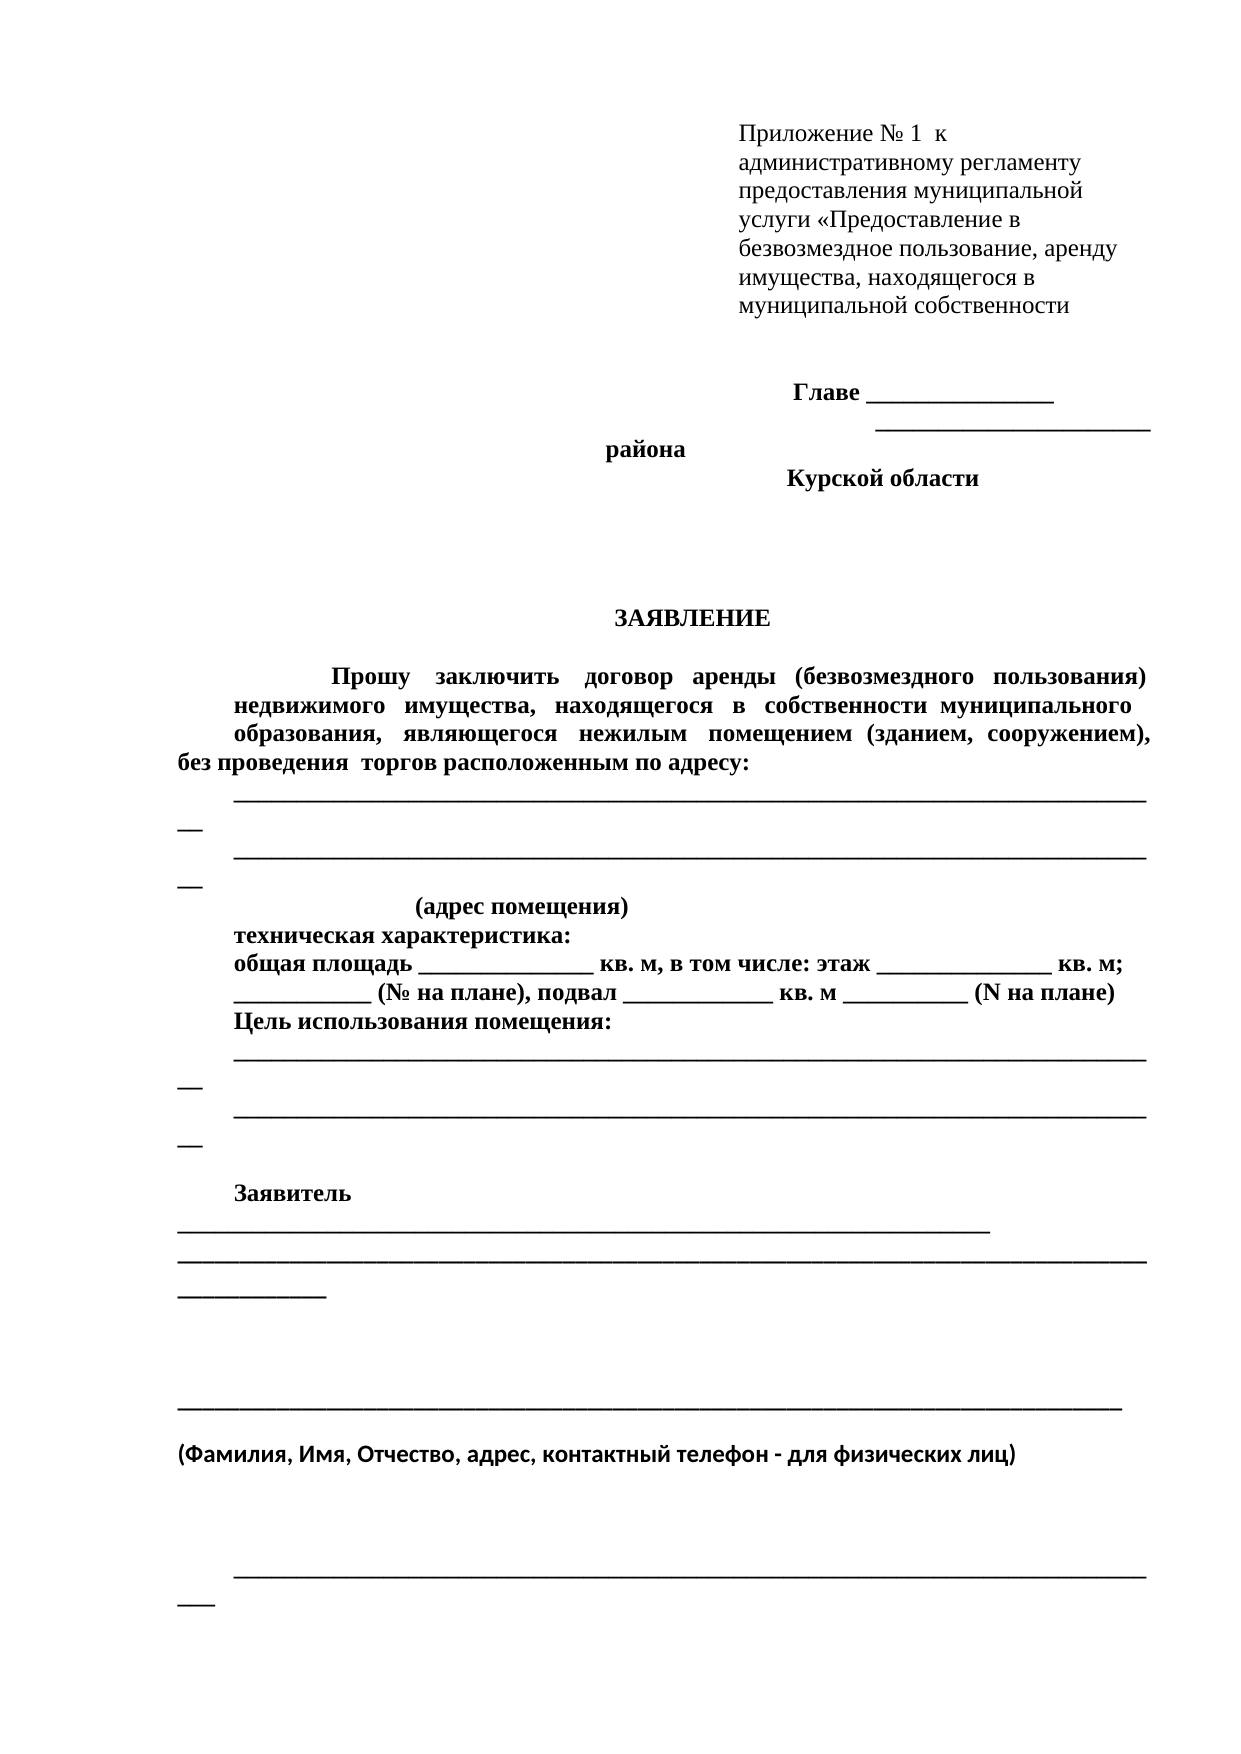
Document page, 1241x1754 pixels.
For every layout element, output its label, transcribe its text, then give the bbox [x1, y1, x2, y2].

subtitle ___________________________________________________________________________ [177, 776, 1152, 833]
subtitle общая площадь ______________ кв. м, в том числе: этаж ______________ кв. м; [177, 948, 1152, 977]
subtitle предоставления муниципальной услуги «Предоставление в безвозмездное пользование, аренду имущества, находящегося в муниципальной собственности [738, 176, 1152, 319]
subtitle ______________________ района [605, 406, 1152, 463]
subtitle Курской области [605, 463, 1152, 492]
subtitle ___________________________________________________________________________ [177, 833, 1152, 891]
subtitle Прошу заключить договор аренды (безвозмездного пользования) [177, 661, 1152, 690]
text __________________________________________________________________________________________ [177, 1236, 1152, 1302]
subtitle Цель использования помещения: [177, 1006, 1152, 1035]
text ____________________________________________________________________________ [177, 1383, 1152, 1413]
subtitle ЗАЯВЛЕНИЕ [177, 603, 1152, 632]
subtitle Заявитель _________________________________________________________________ [177, 1178, 1152, 1236]
subtitle Приложение № 1 к административному регламенту [738, 118, 1152, 176]
subtitle ____________________________________________________________________________ [177, 1552, 1152, 1609]
subtitle образования, являющегося нежилым помещением (зданием, сооружением), без проведения торгов расположенным по адресу: [177, 718, 1152, 776]
subtitle техническая характеристика: [177, 920, 1152, 948]
subtitle Главе _______________ [605, 377, 1152, 406]
text (Фамилия, Имя, Отчество, адрес, контактный телефон - для физических лиц) [177, 1438, 1152, 1469]
subtitle (адрес помещения) [177, 891, 1152, 920]
subtitle недвижимого имущества, находящегося в собственности муниципального [177, 690, 1152, 718]
subtitle ___________ (№ на плане), подвал ____________ кв. м __________ (N на плане) [177, 977, 1152, 1006]
subtitle ___________________________________________________________________________ [177, 1035, 1152, 1092]
subtitle ___________________________________________________________________________ [177, 1092, 1152, 1150]
